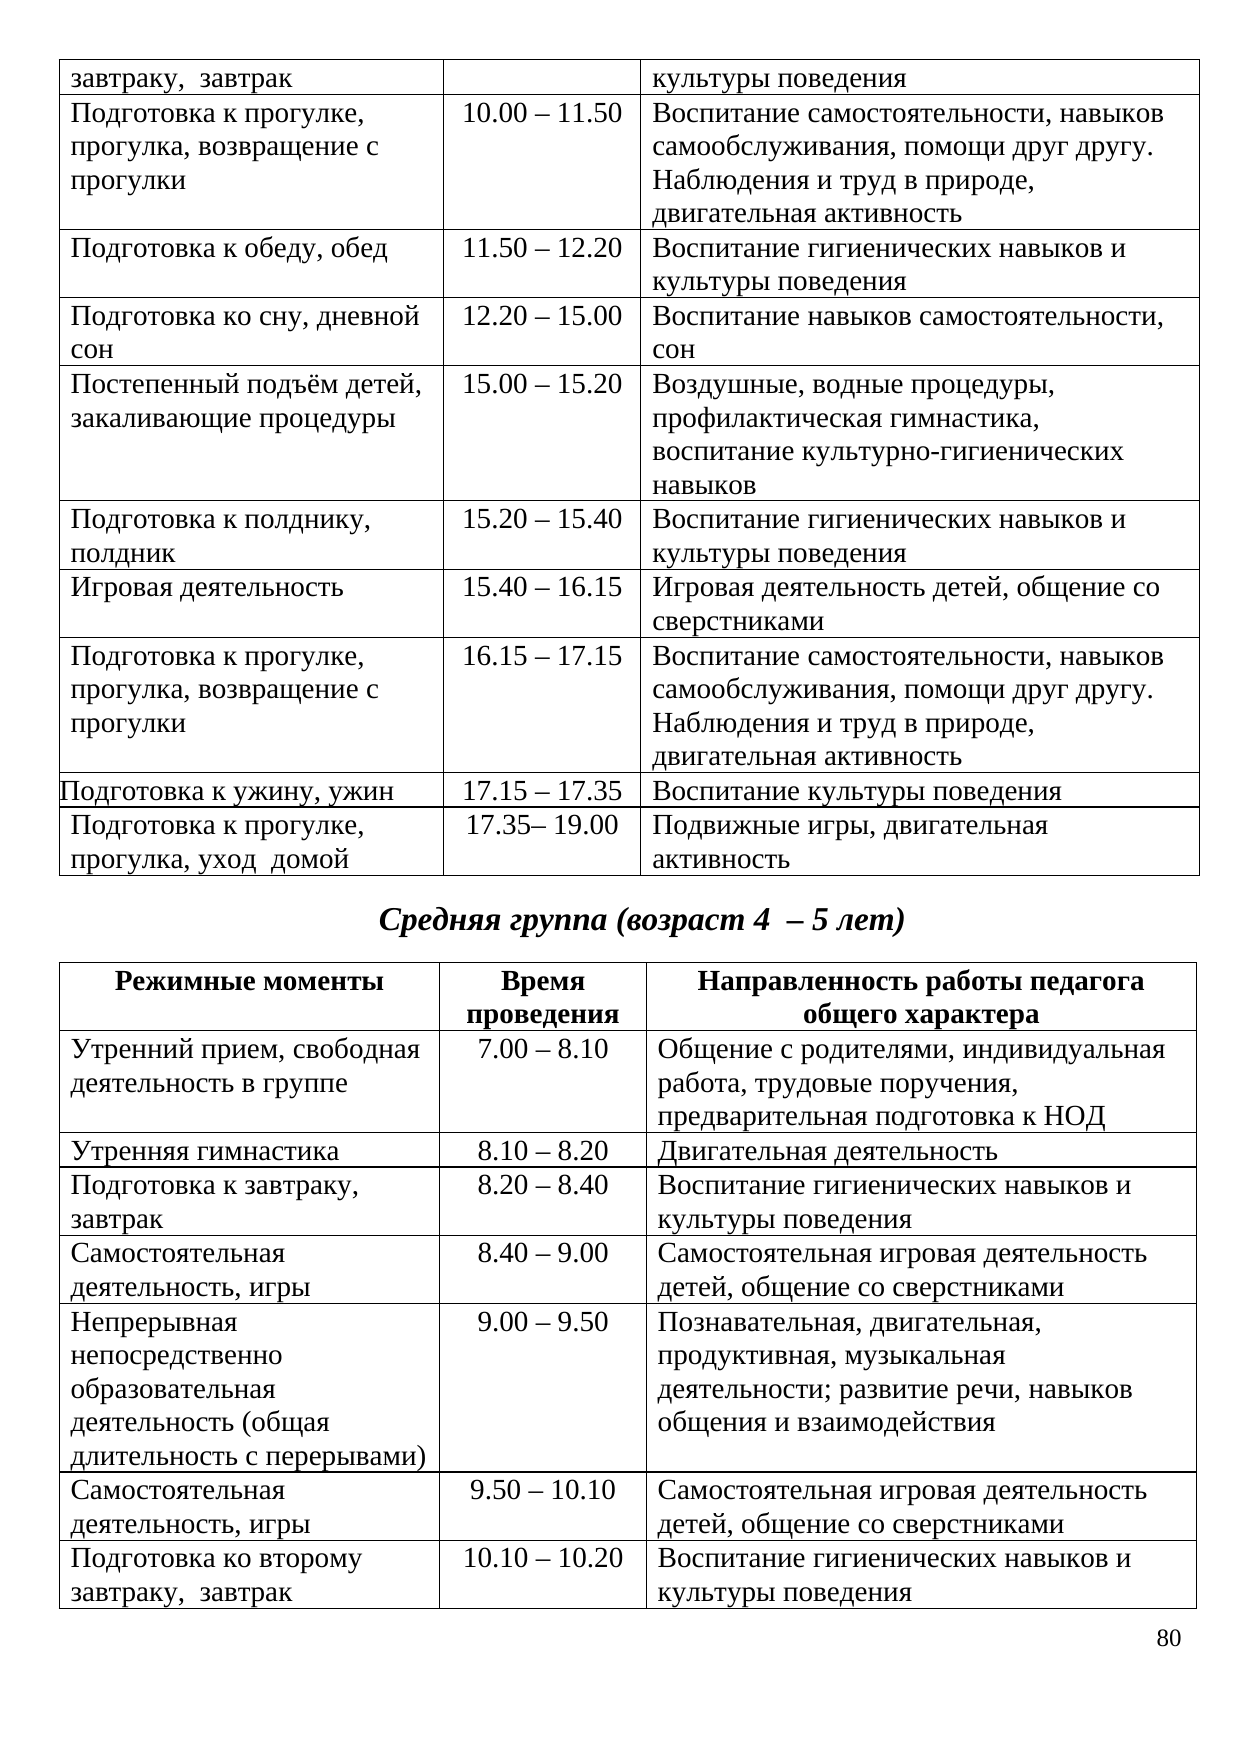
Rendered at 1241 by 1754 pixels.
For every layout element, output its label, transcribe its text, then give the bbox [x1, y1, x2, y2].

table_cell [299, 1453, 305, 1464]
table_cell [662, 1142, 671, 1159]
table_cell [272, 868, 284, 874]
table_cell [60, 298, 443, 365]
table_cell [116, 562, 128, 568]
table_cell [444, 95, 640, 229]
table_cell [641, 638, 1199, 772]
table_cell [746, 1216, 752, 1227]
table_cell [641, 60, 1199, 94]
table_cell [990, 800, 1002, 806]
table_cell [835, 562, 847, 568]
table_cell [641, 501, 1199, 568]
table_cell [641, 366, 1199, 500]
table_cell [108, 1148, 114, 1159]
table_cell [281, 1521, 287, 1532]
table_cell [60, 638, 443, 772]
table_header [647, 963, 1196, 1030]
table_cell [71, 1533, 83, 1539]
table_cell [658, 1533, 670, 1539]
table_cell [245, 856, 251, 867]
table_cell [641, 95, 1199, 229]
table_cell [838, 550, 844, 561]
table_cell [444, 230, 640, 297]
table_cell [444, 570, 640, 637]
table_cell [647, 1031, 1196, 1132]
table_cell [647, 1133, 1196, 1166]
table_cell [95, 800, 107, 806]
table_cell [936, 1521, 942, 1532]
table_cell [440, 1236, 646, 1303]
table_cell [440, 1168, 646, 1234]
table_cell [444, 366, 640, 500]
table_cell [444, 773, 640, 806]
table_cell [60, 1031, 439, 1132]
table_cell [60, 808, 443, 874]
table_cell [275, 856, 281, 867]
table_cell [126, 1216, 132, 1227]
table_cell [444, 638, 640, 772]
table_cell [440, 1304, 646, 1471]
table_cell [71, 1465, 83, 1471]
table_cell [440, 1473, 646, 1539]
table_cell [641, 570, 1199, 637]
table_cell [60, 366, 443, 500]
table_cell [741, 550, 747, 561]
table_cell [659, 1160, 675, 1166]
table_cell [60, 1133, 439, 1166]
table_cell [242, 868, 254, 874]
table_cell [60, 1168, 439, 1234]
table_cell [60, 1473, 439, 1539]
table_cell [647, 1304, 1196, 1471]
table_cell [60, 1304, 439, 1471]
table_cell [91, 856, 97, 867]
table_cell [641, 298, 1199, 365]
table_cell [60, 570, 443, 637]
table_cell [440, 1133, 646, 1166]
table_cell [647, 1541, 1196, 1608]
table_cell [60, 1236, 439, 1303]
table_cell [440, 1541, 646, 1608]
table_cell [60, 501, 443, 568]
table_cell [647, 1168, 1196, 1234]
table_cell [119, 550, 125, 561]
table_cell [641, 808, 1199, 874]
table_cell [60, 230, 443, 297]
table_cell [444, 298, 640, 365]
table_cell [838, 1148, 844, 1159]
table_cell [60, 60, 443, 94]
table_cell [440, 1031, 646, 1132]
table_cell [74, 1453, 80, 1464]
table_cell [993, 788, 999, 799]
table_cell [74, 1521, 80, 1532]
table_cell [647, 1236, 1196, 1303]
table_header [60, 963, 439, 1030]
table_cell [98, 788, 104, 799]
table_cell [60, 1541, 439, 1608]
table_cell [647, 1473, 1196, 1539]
text Средняя группа (возраст 4 – 5 лет) [103, 899, 1181, 938]
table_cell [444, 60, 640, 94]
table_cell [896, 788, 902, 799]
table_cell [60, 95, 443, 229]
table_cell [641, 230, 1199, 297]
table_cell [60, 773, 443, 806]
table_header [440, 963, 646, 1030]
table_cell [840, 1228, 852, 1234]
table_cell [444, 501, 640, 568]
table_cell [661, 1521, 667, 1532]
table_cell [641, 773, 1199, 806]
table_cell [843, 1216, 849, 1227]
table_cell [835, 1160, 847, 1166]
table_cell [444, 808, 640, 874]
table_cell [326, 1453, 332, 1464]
